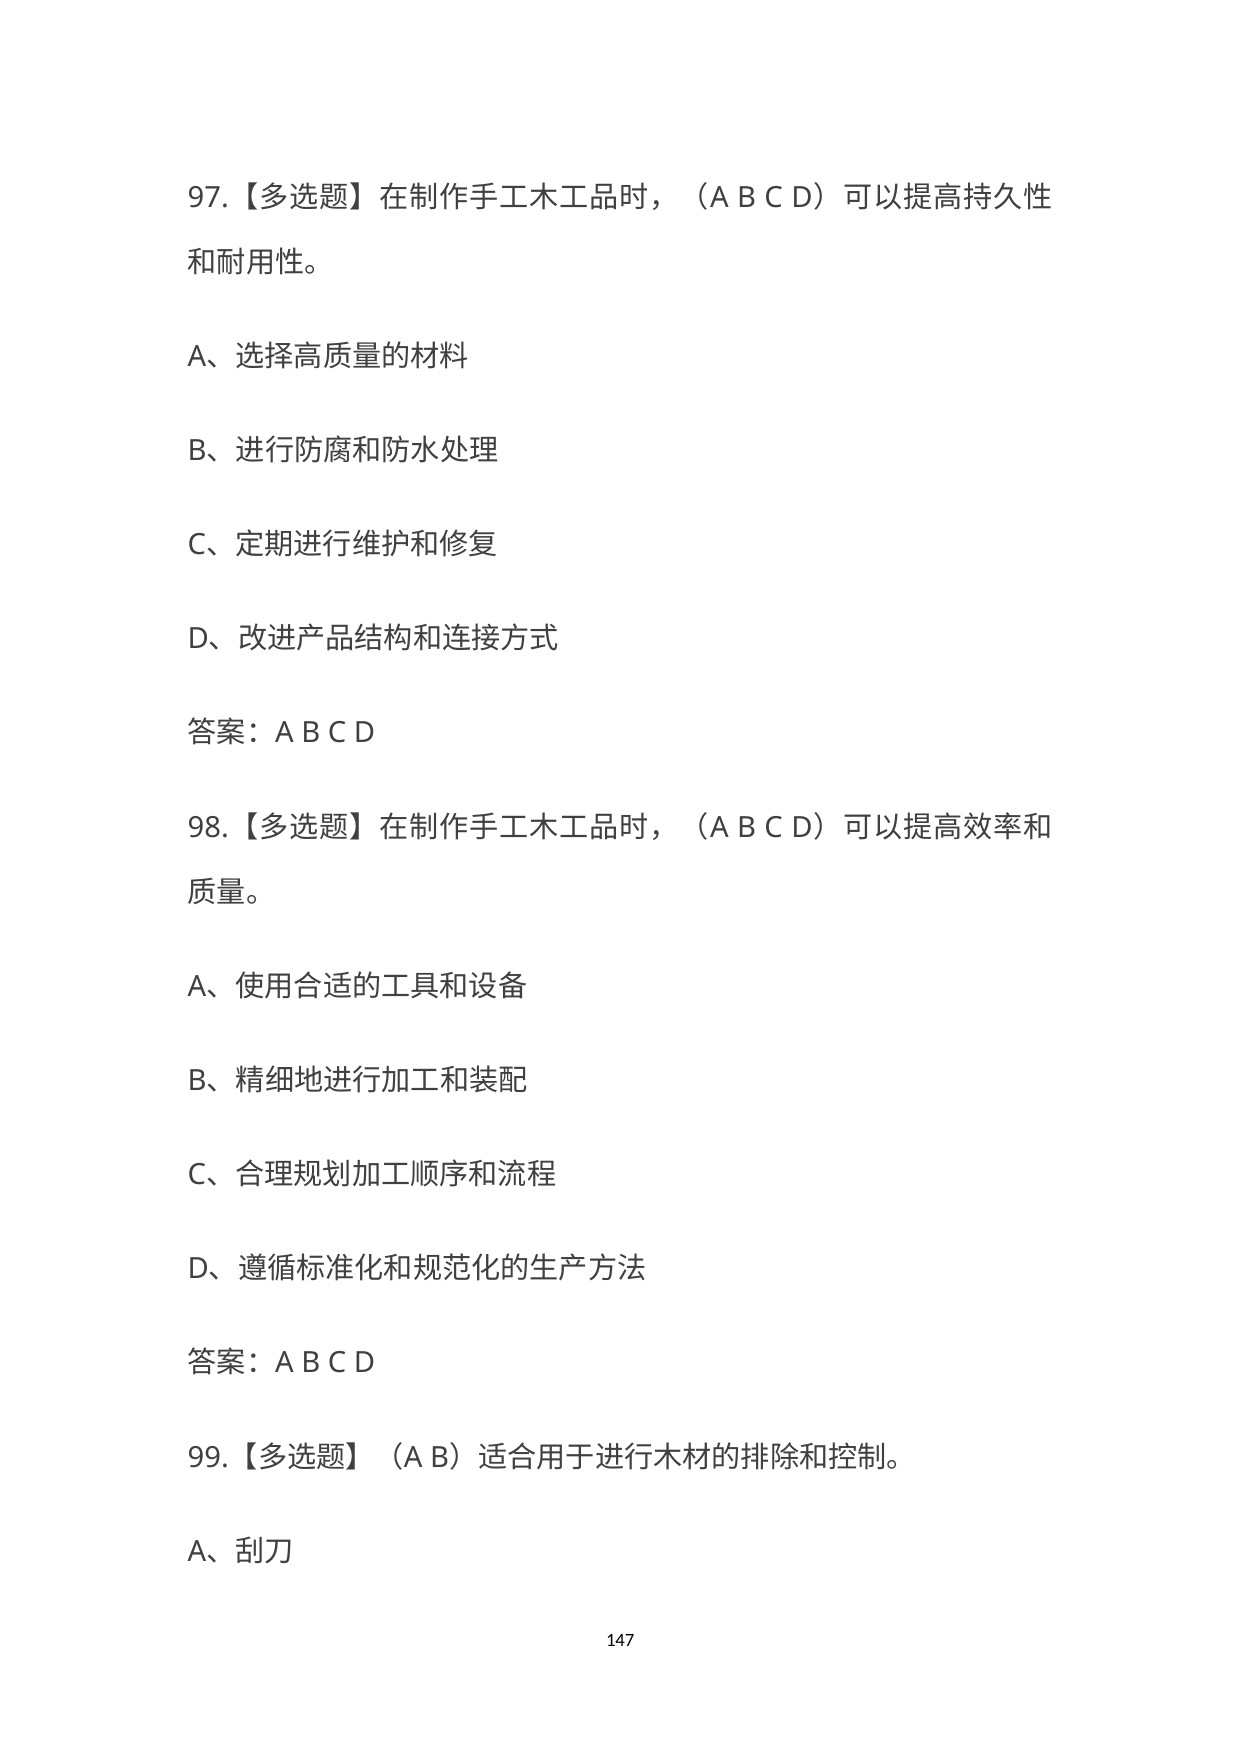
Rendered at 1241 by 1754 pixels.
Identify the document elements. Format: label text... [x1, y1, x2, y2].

text B、精细地进行加工和装配 [187, 1045, 1053, 1110]
text 98.【多选题】在制作手工木工品时，（A B C D）可以提高效率和质量。 [187, 792, 1053, 922]
text 99.【多选题】（A B）适合用于进行木材的排除和控制。 [187, 1422, 1053, 1487]
text 答案：A B C D [187, 698, 1053, 763]
text A、使用合适的工具和设备 [187, 951, 1053, 1016]
text 97.【多选题】在制作手工木工品时，（A B C D）可以提高持久性和耐用性。 [187, 162, 1053, 292]
text D、改进产品结构和连接方式 [187, 604, 1053, 669]
text B、进行防腐和防水处理 [187, 415, 1053, 480]
text D、遵循标准化和规范化的生产方法 [187, 1234, 1053, 1299]
text 答案：A B C D [187, 1328, 1053, 1393]
text C、合理规划加工顺序和流程 [187, 1139, 1053, 1204]
text A、选择高质量的材料 [187, 321, 1053, 386]
text A、刮刀 [187, 1516, 1053, 1581]
text C、定期进行维护和修复 [187, 509, 1053, 574]
